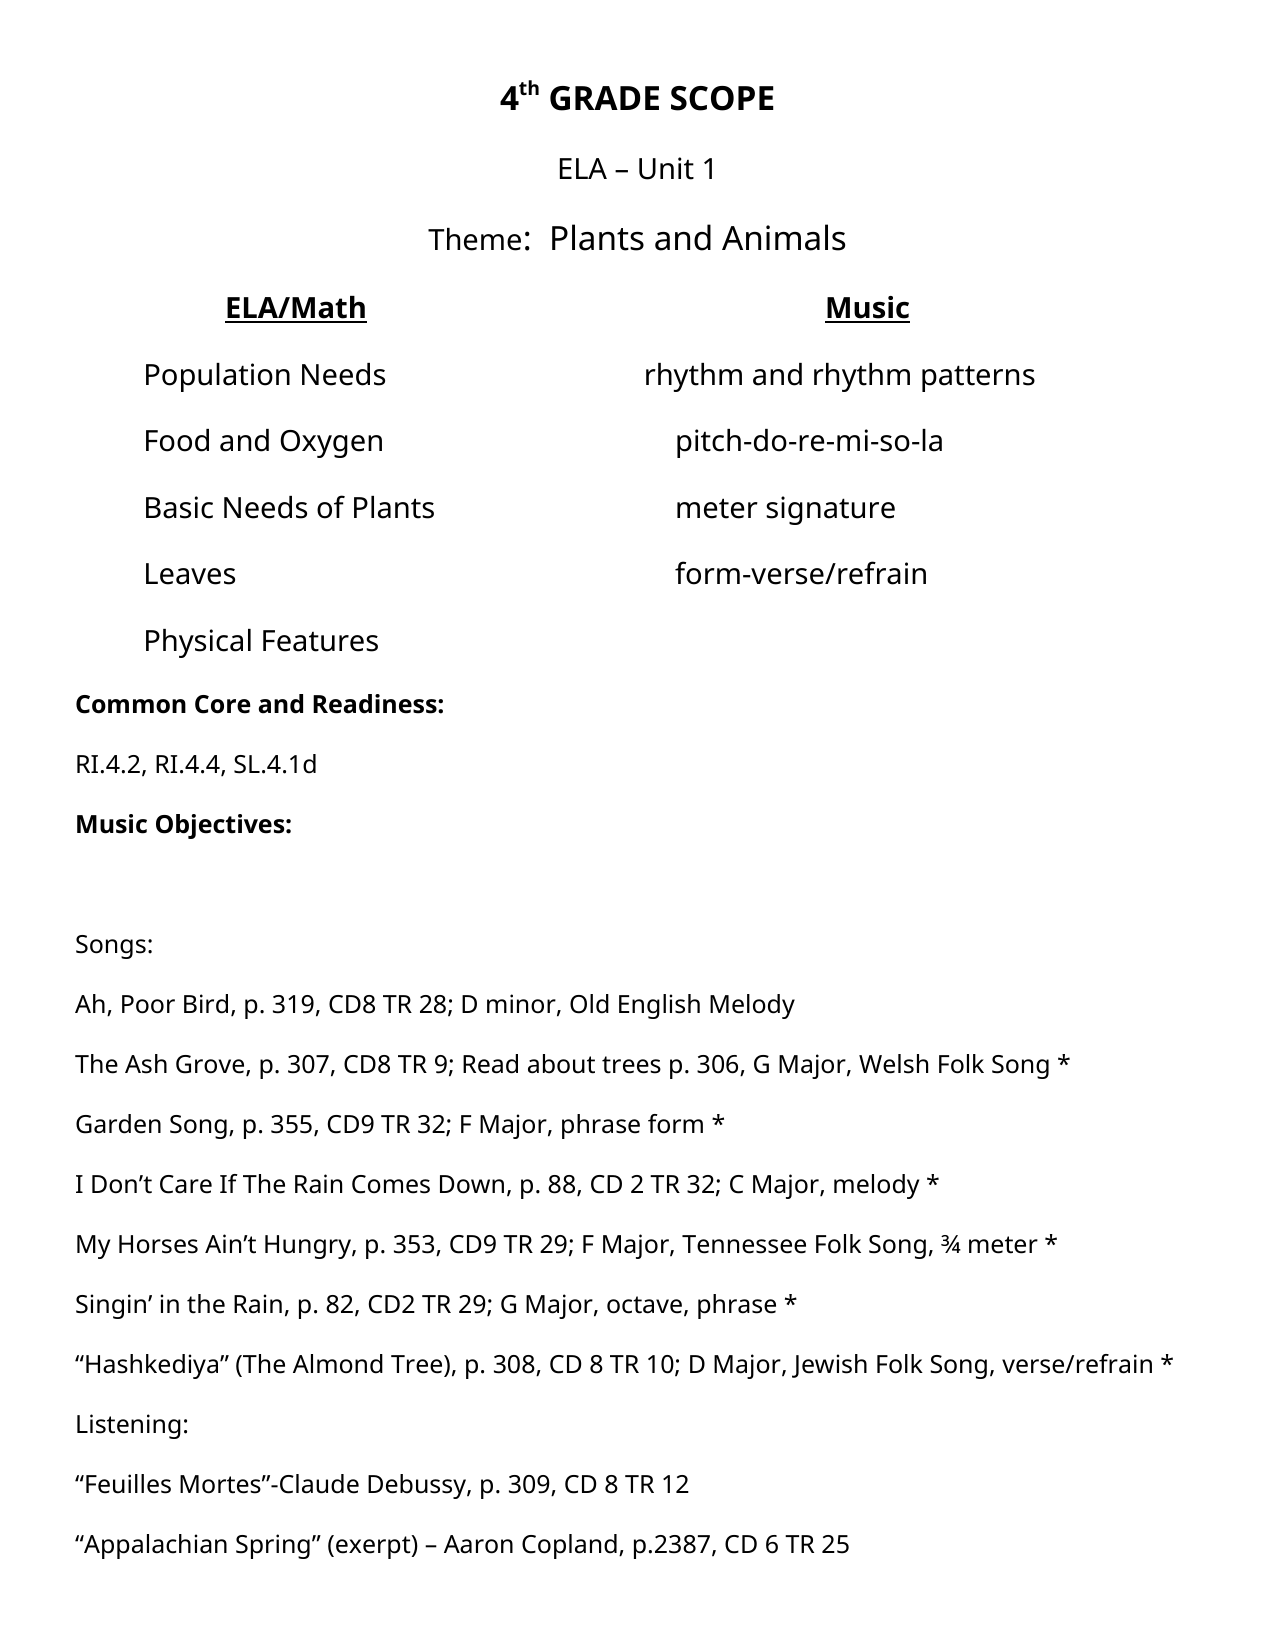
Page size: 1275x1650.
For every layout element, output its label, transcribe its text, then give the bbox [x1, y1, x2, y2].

text Food and Oxygen pitch-do-re-mi-so-la [75, 420, 1200, 460]
text Common Core and Readiness: [75, 686, 1200, 720]
text Ah, Poor Bird, p. 319, CD8 TR 28; D minor, Old English Melody [75, 986, 1200, 1020]
text I Don’t Care If The Rain Comes Down, p. 88, CD 2 TR 32; C Major, melody * [75, 1166, 1200, 1200]
text “Feuilles Mortes”-Claude Debussy, p. 309, CD 8 TR 12 [75, 1466, 1200, 1500]
text My Horses Ain’t Hungry, p. 353, CD9 TR 29; F Major, Tennessee Folk Song, ¾ meter * [75, 1226, 1200, 1260]
text ELA/Math Music [150, 287, 1200, 327]
text RI.4.2, RI.4.4, SL.4.1d [75, 746, 1200, 780]
text “Appalachian Spring” (exerpt) – Aaron Copland, p.2387, CD 6 TR 25 [75, 1526, 1200, 1560]
text The Ash Grove, p. 307, CD8 TR 9; Read about trees p. 306, G Major, Welsh Folk Song * [75, 1046, 1200, 1080]
text Leaves form-verse/refrain [75, 553, 1200, 593]
text Basic Needs of Plants meter signature [75, 487, 1200, 527]
text Singin’ in the Rain, p. 82, CD2 TR 29; G Major, octave, phrase * [75, 1286, 1200, 1320]
text Population Needs rhythm and rhythm patterns [75, 354, 1200, 394]
text “Hashkediya” (The Almond Tree), p. 308, CD 8 TR 10; D Major, Jewish Folk Song, verse/refrain * [75, 1346, 1200, 1380]
text Music Objectives: [75, 806, 1200, 840]
text Listening: [75, 1406, 1200, 1440]
text Theme: Plants and Animals [75, 214, 1200, 260]
text 4th GRADE SCOPE [75, 75, 1200, 120]
text ELA – Unit 1 [75, 148, 1200, 188]
text Physical Features [75, 620, 1200, 659]
text Songs: [75, 926, 1200, 960]
text Garden Song, p. 355, CD9 TR 32; F Major, phrase form * [75, 1106, 1200, 1140]
